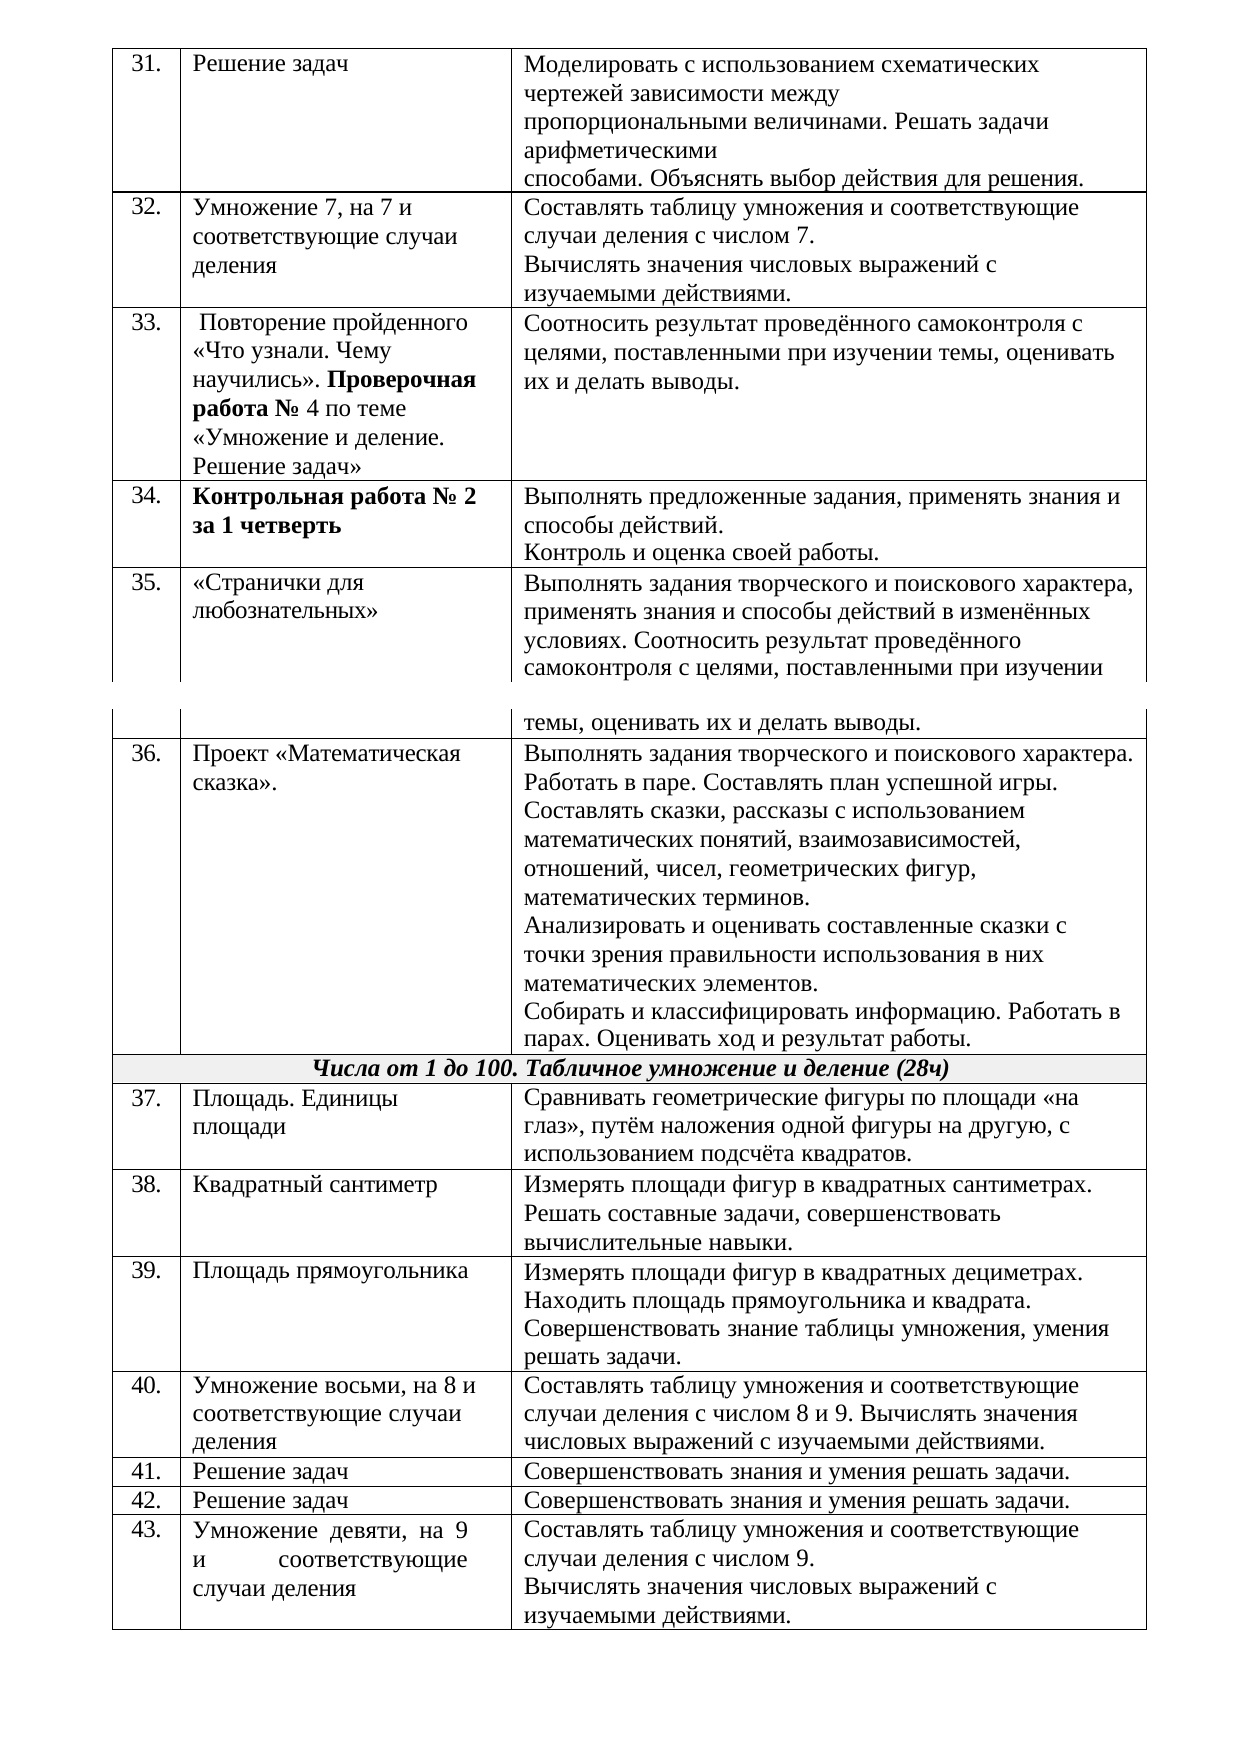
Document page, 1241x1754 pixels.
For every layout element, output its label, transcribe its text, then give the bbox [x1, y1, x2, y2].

table_cell Совершенствовать знания и умения решать задачи. [512, 1458, 1146, 1486]
table_cell 43. [113, 1515, 180, 1629]
table_cell Выполнять задания творческого и поискового характера, применять знания и способы действий в изменённых условиях. Соотносить результат проведённого самоконтроля с целями, поставленными при изучении [512, 568, 1146, 682]
table_cell 33. [113, 308, 180, 480]
table_cell 37. [113, 1084, 180, 1169]
table_cell 39. [113, 1257, 180, 1371]
table_cell Выполнять предложенные задания, применять знания и способы действий. Контроль и оценка своей работы. [512, 481, 1146, 567]
table_cell Контрольная работа № 2 за 1 четверть [181, 481, 511, 567]
table_cell 32. [113, 193, 180, 307]
table_cell Проект «Математическая сказка». [181, 739, 511, 1054]
table_cell Измерять площади фигур в квадратных сантиметрах. Решать составные задачи, совершенствовать вычислительные навыки. [512, 1170, 1146, 1256]
table_cell 40. [113, 1372, 180, 1457]
table_cell Соотносить результат проведённого самоконтроля с целями, поставленными при изучении темы, оценивать их и делать выводы. [512, 308, 1146, 480]
table_cell Числа от 1 до 100. Табличное умножение и деление (28ч) [113, 1055, 1146, 1082]
table_cell 42. [113, 1487, 180, 1514]
table_cell Составлять таблицу умножения и соответствующие случаи деления с числом 8 и 9. Вычислять значения числовых выражений с изучаемыми действиями. [512, 1372, 1146, 1457]
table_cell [512, 49, 1146, 191]
table_cell Площадь прямоугольника [181, 1257, 511, 1371]
table_header [113, 709, 180, 738]
table_cell Решение задач [181, 1458, 511, 1486]
table_cell Повторение пройденного «Что узнали. Чему научились». Проверочная работа № 4 по теме «Умножение и деление. Решение задач» [181, 308, 511, 480]
table_cell «Странички для любознательных» [181, 568, 511, 682]
table_cell Составлять таблицу умножения и соответствующие случаи деления с числом 9. Вычислять значения числовых выражений с изучаемыми действиями. [512, 1515, 1146, 1629]
table_cell Составлять таблицу умножения и соответствующие случаи деления с числом 7. Вычислять значения числовых выражений с изучаемыми действиями. [512, 193, 1146, 307]
table_cell 38. [113, 1170, 180, 1256]
table_cell Квадратный сантиметр [181, 1170, 511, 1256]
table_cell 36. [113, 739, 180, 1054]
table_header темы, оценивать их и делать выводы. [512, 709, 1146, 738]
table_cell Умножение восьми, на 8 и соответствующие случаи деления [181, 1372, 511, 1457]
table_cell Выполнять задания творческого и поискового характера. Работать в паре. Составлять план успешной игры. Составлять сказки, рассказы с использованием математических понятий, взаимозависимостей, отношений, чисел, геометрических фигур, математических терминов. Анализировать и оценивать составленные сказки с точки зрения правильности использования в них математических элементов. Собирать и классифицировать информацию. Работать в парах. Оценивать ход и результат работы. [512, 739, 1146, 1054]
table_cell 35. [113, 568, 180, 682]
table_cell Решение задач [181, 1487, 511, 1514]
table_cell Умножение девяти, на 9 и соответствующие случаи деления [181, 1515, 511, 1629]
table_cell 34. [113, 481, 180, 567]
table_cell 41. [113, 1458, 180, 1486]
table_cell Площадь. Единицы площади [181, 1084, 511, 1169]
table_cell 31. [113, 49, 180, 191]
table_header [181, 709, 511, 738]
table_cell Решение задач [181, 49, 511, 191]
table_cell Умножение 7, на 7 и соответствующие случаи деления [181, 193, 511, 307]
table_cell Сравнивать геометрические фигуры по площади «на глаз», путём наложения одной фигуры на другую, с использованием подсчёта квадратов. [512, 1084, 1146, 1169]
table_cell Совершенствовать знания и умения решать задачи. [512, 1487, 1146, 1514]
